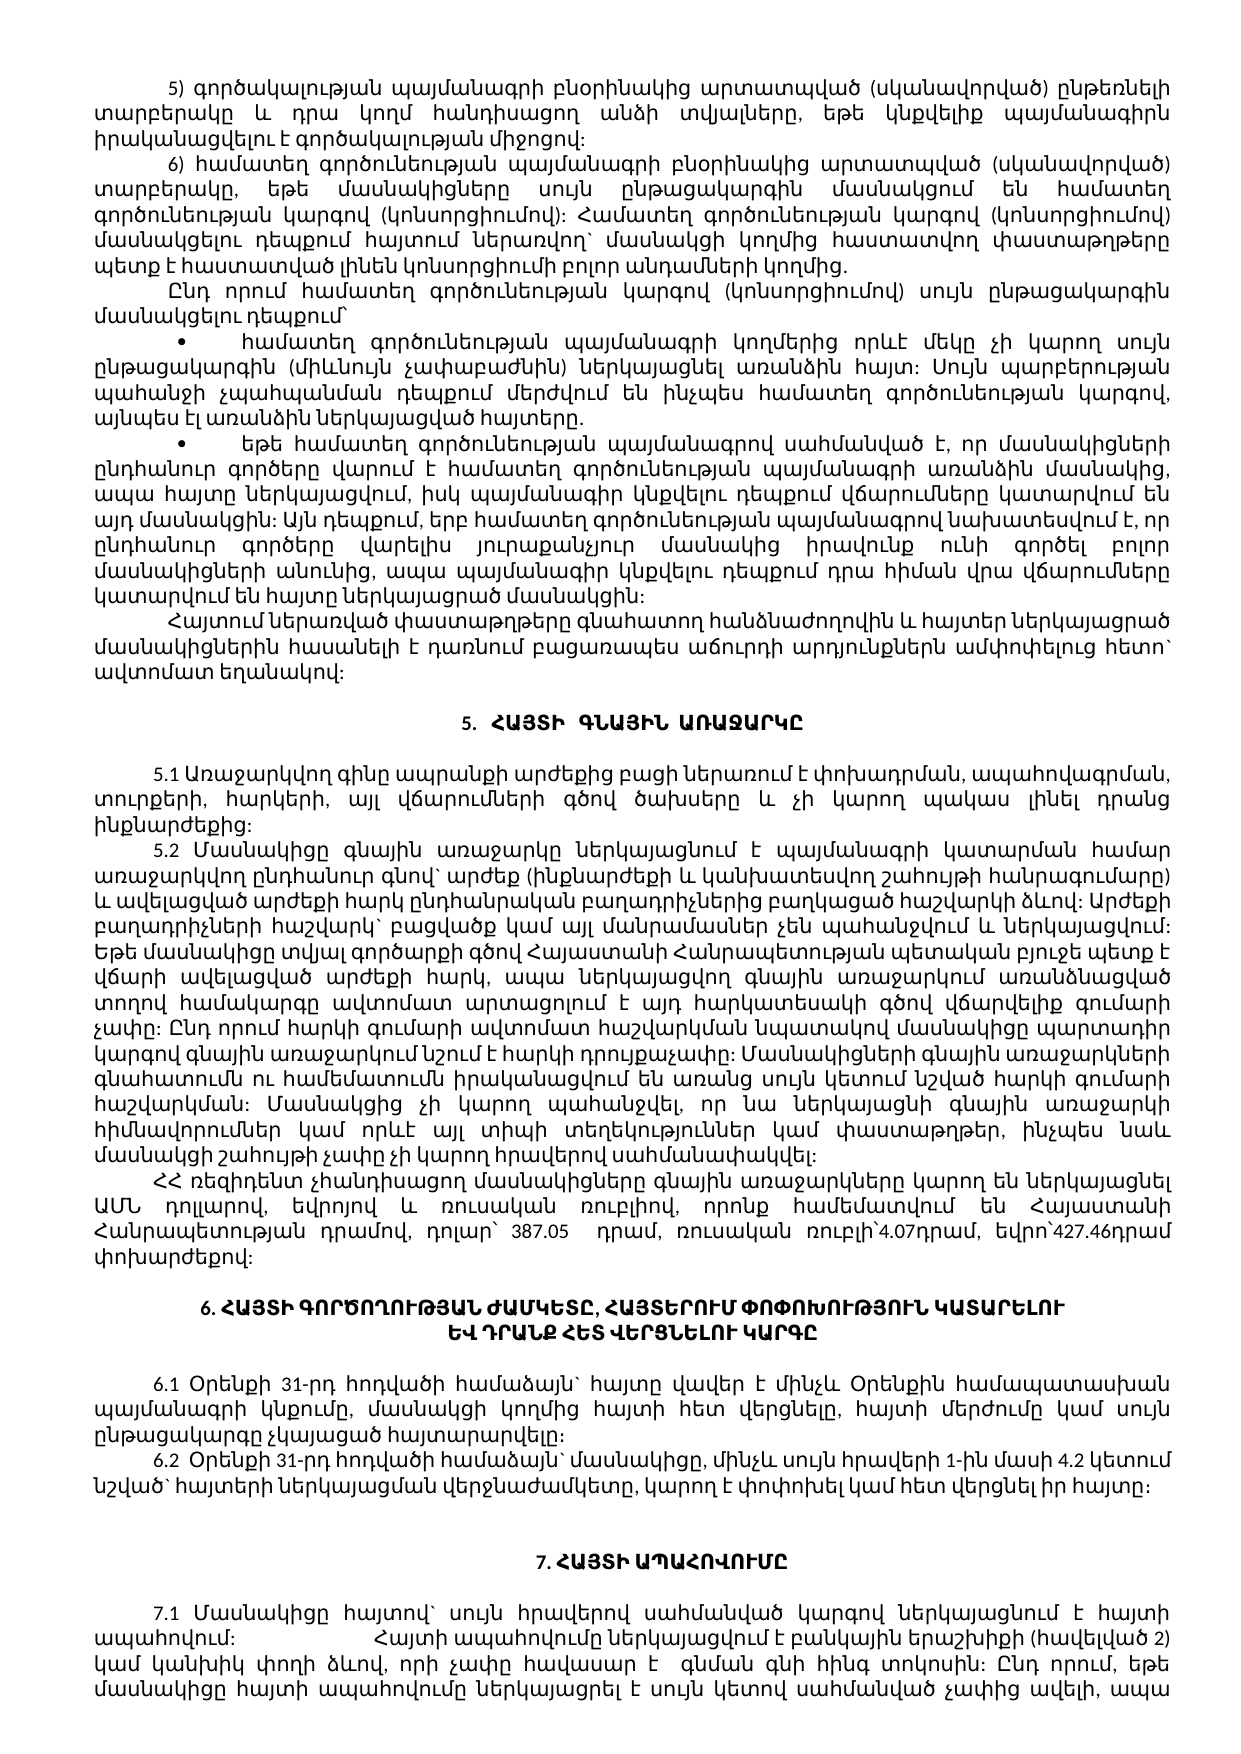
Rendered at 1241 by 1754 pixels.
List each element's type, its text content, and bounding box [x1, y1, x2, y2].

list համատեղ գործունեության պայմանագրի կողմերից որևէ մեկը չի կարող սույն ընթացակարգին (միևնույն չափաբաժնին) ներկայացնել առանձին հայտ: Սույն պարբերության պահանջի չպահպանման դեպքում մերժվում են ինչպես համատեղ գործունեության կարգով, այնպես էլ առանձին ներկայացված հայտերը. [94, 329, 1171, 431]
text ԵՎ ԴՐԱՆՔ ՀԵՏ ՎԵՐՑՆԵԼՈՒ ԿԱՐԳԸ [94, 1320, 1171, 1346]
text 5) գործակալության պայմանագրի բնօրինակից արտատպված (սկանավորված) ընթեռնելի տարբերակը և դրա կողմ հանդիսացող անձի տվյալները, եթե կնքվելիք պայմանագիրն իրականացվելու է գործակալության միջոցով: [94, 75, 1171, 151]
text 5. ՀԱՅՏԻ ԳՆԱՅԻՆ ԱՌԱՋԱՐԿԸ [94, 710, 1171, 736]
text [94, 1600, 1171, 1702]
text Հայտում ներառված փաստաթղթերը գնահատող հանձնաժողովին և հայտեր ներկայացրած մասնակիցներին հասանելի է դառնում բացառապես աճուրդի արդյունքներն ամփոփելուց հետո` ավտոմատ եղանակով: [94, 609, 1171, 685]
text 6. ՀԱՅՏԻ ԳՈՐԾՈՂՈՒԹՅԱՆ ԺԱՄԿԵՏԸ, ՀԱՅՏԵՐՈՒՄ ՓՈՓՈԽՈՒԹՅՈՒՆ ԿԱՏԱՐԵԼՈՒ [94, 1295, 1171, 1320]
text Ընդ որում համատեղ գործունեության կարգով (կոնսորցիումով) սույն ընթացակարգին մասնակցելու դեպքում՝ [94, 278, 1171, 329]
text 6.1 Օրենքի 31-րդ հոդվածի համաձայն` հայտը վավեր է մինչև Օրենքին համապատասխան պայմանագրի կնքումը, մասնակցի կողմից հայտի հետ վերցնելը, հայտի մերժումը կամ սույն ընթացակարգը չկայացած հայտարարվելը։ [94, 1371, 1171, 1447]
text 5.1 Առաջարկվող գինը ապրանքի արժեքից բացի ներառում է փոխադրման, ապահովագրման, տուրքերի, հարկերի, այլ վճարումների գծով ծախսերը և չի կարող պակաս լինել դրանց ինքնարժեքից: [94, 761, 1171, 837]
text 7. ՀԱՅՏԻ ԱՊԱՀՈՎՈՒՄԸ [94, 1549, 1171, 1574]
text 6) համատեղ գործունեության պայմանագրի բնօրինակից արտատպված (սկանավորված) տարբերակը, եթե մասնակիցները սույն ընթացակարգին մասնակցում են համատեղ գործունեության կարգով (կոնսորցիումով): Համատեղ գործունեության կարգով (կոնսորցիումով) մասնակցելու դեպքում հայտում ներառվող` մասնակցի կողմից հաստատվող փաստաթղթերը պետք է հաստատված լինեն կոնսորցիումի բոլոր անդամների կողմից. [94, 151, 1171, 278]
text ՀՀ ռեզիդենտ չհանդիսացող մասնակիցները գնային առաջարկները կարող են ներկայացնել ԱՄՆ դոլլարով, եվրոյով և ռուսական ռուբլիով, որոնք համեմատվում են Հայաստանի Հանրապետության դրամով, դոլար՝ 387.05 դրամ, ռուսական ռուբլի՝4.07դրամ, եվրո՝427.46դրամ փոխարժեքով: [94, 1168, 1171, 1269]
text 5.2 Մասնակիցը գնային առաջարկը ներկայացնում է պայմանագրի կատարման համար առաջարկվող ընդհանուր գնով` արժեք (ինքնարժեքի և կանխատեսվող շահույթի հանրագումարը) և ավելացված արժեքի հարկ ընդհանրական բաղադրիչներից բաղկացած հաշվարկի ձևով: Արժեքի բաղադրիչների հաշվարկ` բացվածք կամ այլ մանրամասներ չեն պահանջվում և ներկայացվում: Եթե մասնակիցը տվյալ գործարքի գծով Հայաստանի Հանրապետության պետական բյուջե պետք է վճարի ավելացված արժեքի հարկ, ապա ներկայացվող գնային առաջարկում առանձնացված տողով համակարգը ավտոմատ արտացոլում է այդ հարկատեսակի գծով վճարվելիք գումարի չափը: Ընդ որում հարկի գումարի ավտոմատ հաշվարկման նպատակով մասնակիցը պարտադիր կարգով գնային առաջարկում նշում է հարկի դրույքաչափը: Մասնակիցների գնային առաջարկների գնահատումն ու համեմատումն իրականացվում են առանց սույն կետում նշված հարկի գումարի հաշվարկման: Մասնակցից չի կարող պահանջվել, որ նա ներկայացնի գնային առաջարկի հիմնավորումներ կամ որևէ այլ տիպի տեղեկություններ կամ փաստաթղթեր, ինչպես նաև մասնակցի շահույթի չափը չի կարող հրավերով սահմանափակվել: [94, 837, 1171, 1168]
list եթե համատեղ գործունեության պայմանագրով սահմանված է, որ մասնակիցների ընդհանուր գործերը վարում է համատեղ գործունեության պայմանագրի առանձին մասնակից, ապա հայտը ներկայացվում, իսկ պայմանագիր կնքվելու դեպքում վճարումները կատարվում են այդ մասնակցին: Այն դեպքում, երբ համատեղ գործունեության պայմանագրով նախատեսվում է, որ ընդհանուր գործերը վարելիս յուրաքանչյուր մասնակից իրավունք ունի գործել բոլոր մասնակիցների անունից, ապա պայմանագիր կնքվելու դեպքում դրա հիման վրա վճարումները կատարվում են հայտը ներկայացրած մասնակցին: [94, 431, 1171, 609]
text 6.2 Օրենքի 31-րդ հոդվածի համաձայն` մասնակիցը, մինչև սույն հրավերի 1-ին մասի 4.2 կետում նշված` հայտերի ներկայացման վերջնաժամկետը, կարող է փոփոխել կամ հետ վերցնել իր հայտը։ [94, 1447, 1171, 1498]
